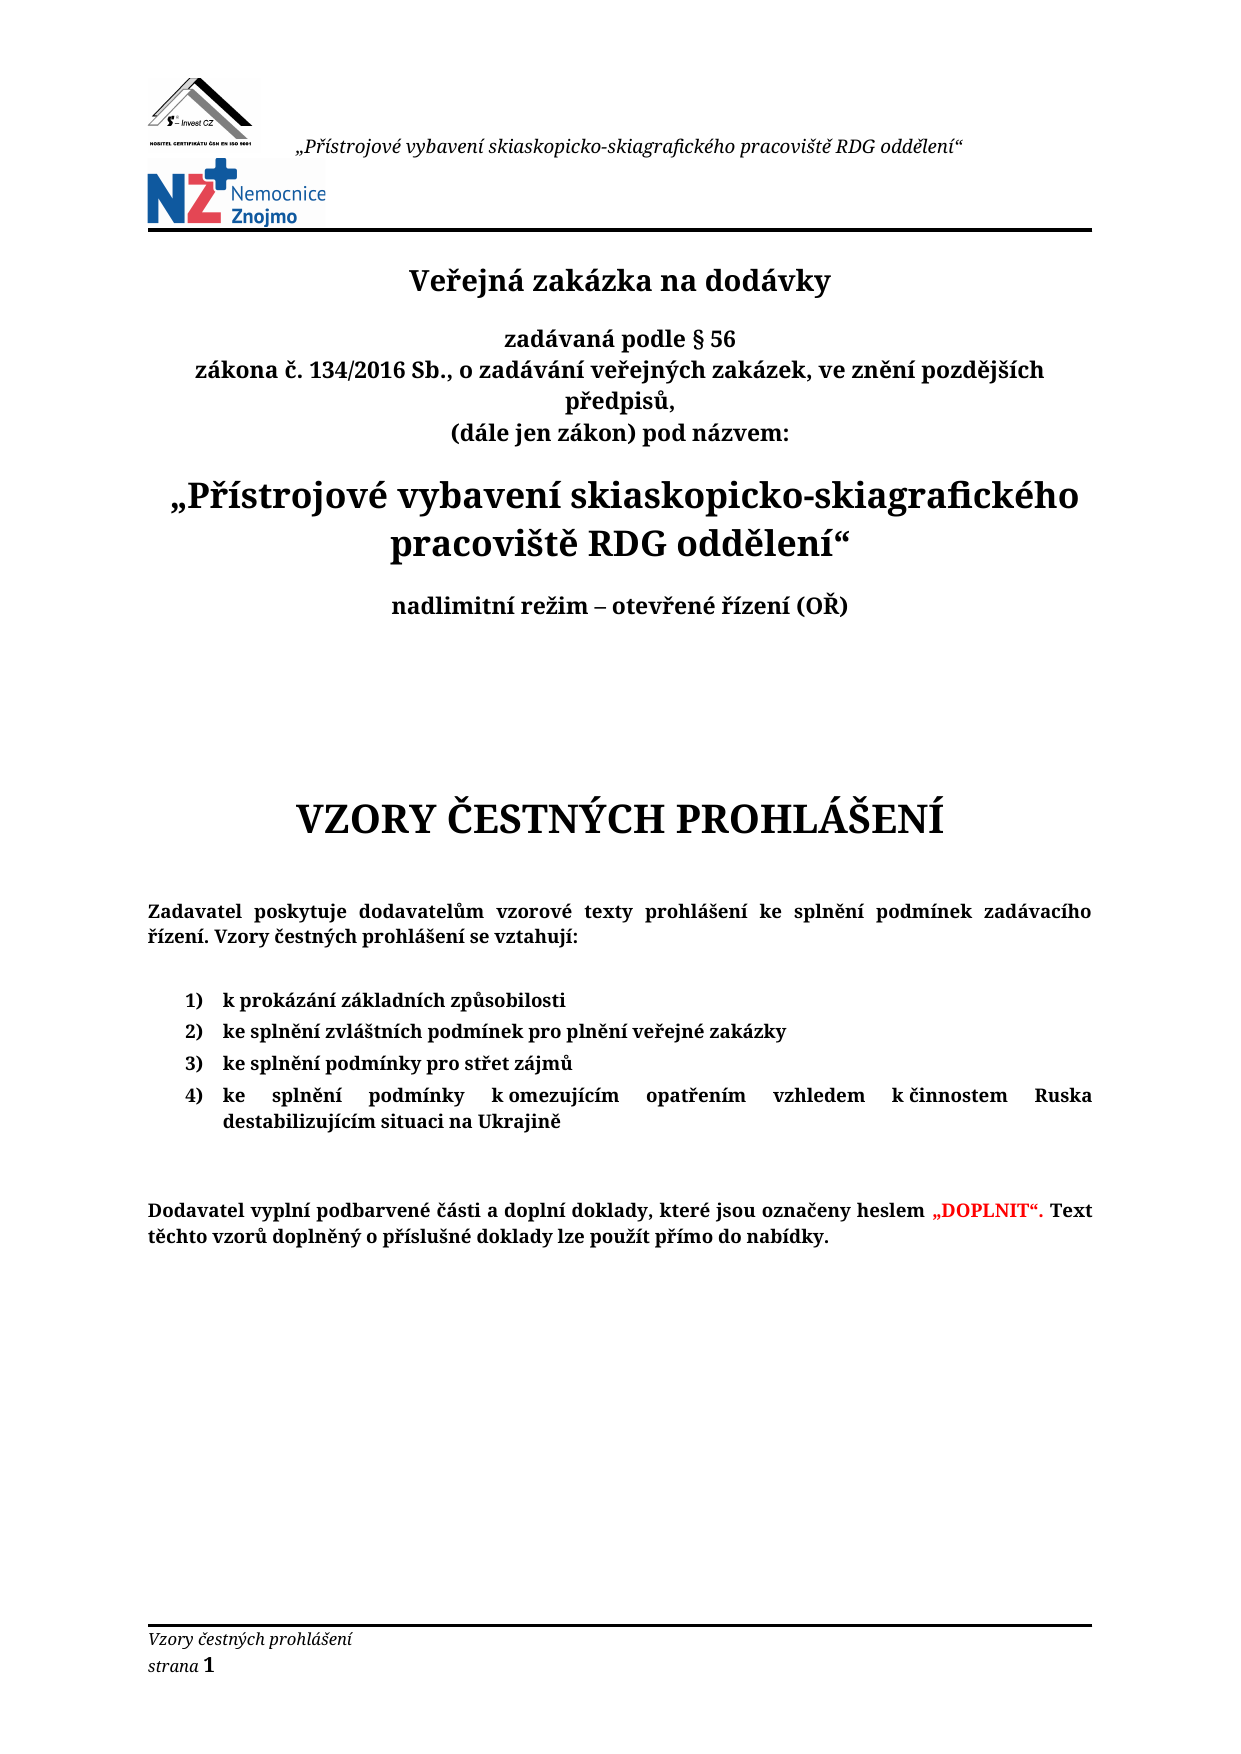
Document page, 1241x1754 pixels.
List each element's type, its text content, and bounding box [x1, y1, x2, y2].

list k prokázání základních způsobilosti [185, 987, 1092, 1013]
text „Přístrojové vybavení skiaskopicko-skiagrafického pracoviště RDG oddělení“ [148, 471, 1092, 567]
list ke splnění podmínky pro střet zájmů [185, 1051, 1092, 1076]
text Zadavatel poskytuje dodavatelům vzorové texty prohlášení ke splnění podmínek zadávacího řízení. Vzory čestných prohlášení se vztahují: [148, 898, 1092, 949]
list ke splnění podmínky k omezujícím opatřením vzhledem k činnostem Ruska destabilizujícím situaci na Ukrajině [185, 1082, 1092, 1133]
text vzory čestných prohlášení [148, 791, 1092, 845]
text zákona č. 134/2016 Sb., o zadávání veřejných zakázek, ve znění pozdějších předpisů, [148, 354, 1092, 417]
text (dále jen zákon) pod názvem: [148, 417, 1092, 448]
text Dodavatel vyplní podbarvené části a doplní doklady, které jsou označeny heslem „DOPLNIT“. Text těchto vzorů doplněný o příslušné doklady lze použít přímo do nabídky. [148, 1198, 1092, 1249]
text Veřejná zakázka na dodávky [148, 260, 1092, 300]
text zadávaná podle § 56 [148, 323, 1092, 354]
picture [147, 158, 326, 227]
picture [147, 78, 262, 153]
text nadlimitní režim – otevřené řízení (OŘ) [148, 590, 1092, 621]
list ke splnění zvláštních podmínek pro plnění veřejné zakázky [185, 1019, 1092, 1044]
